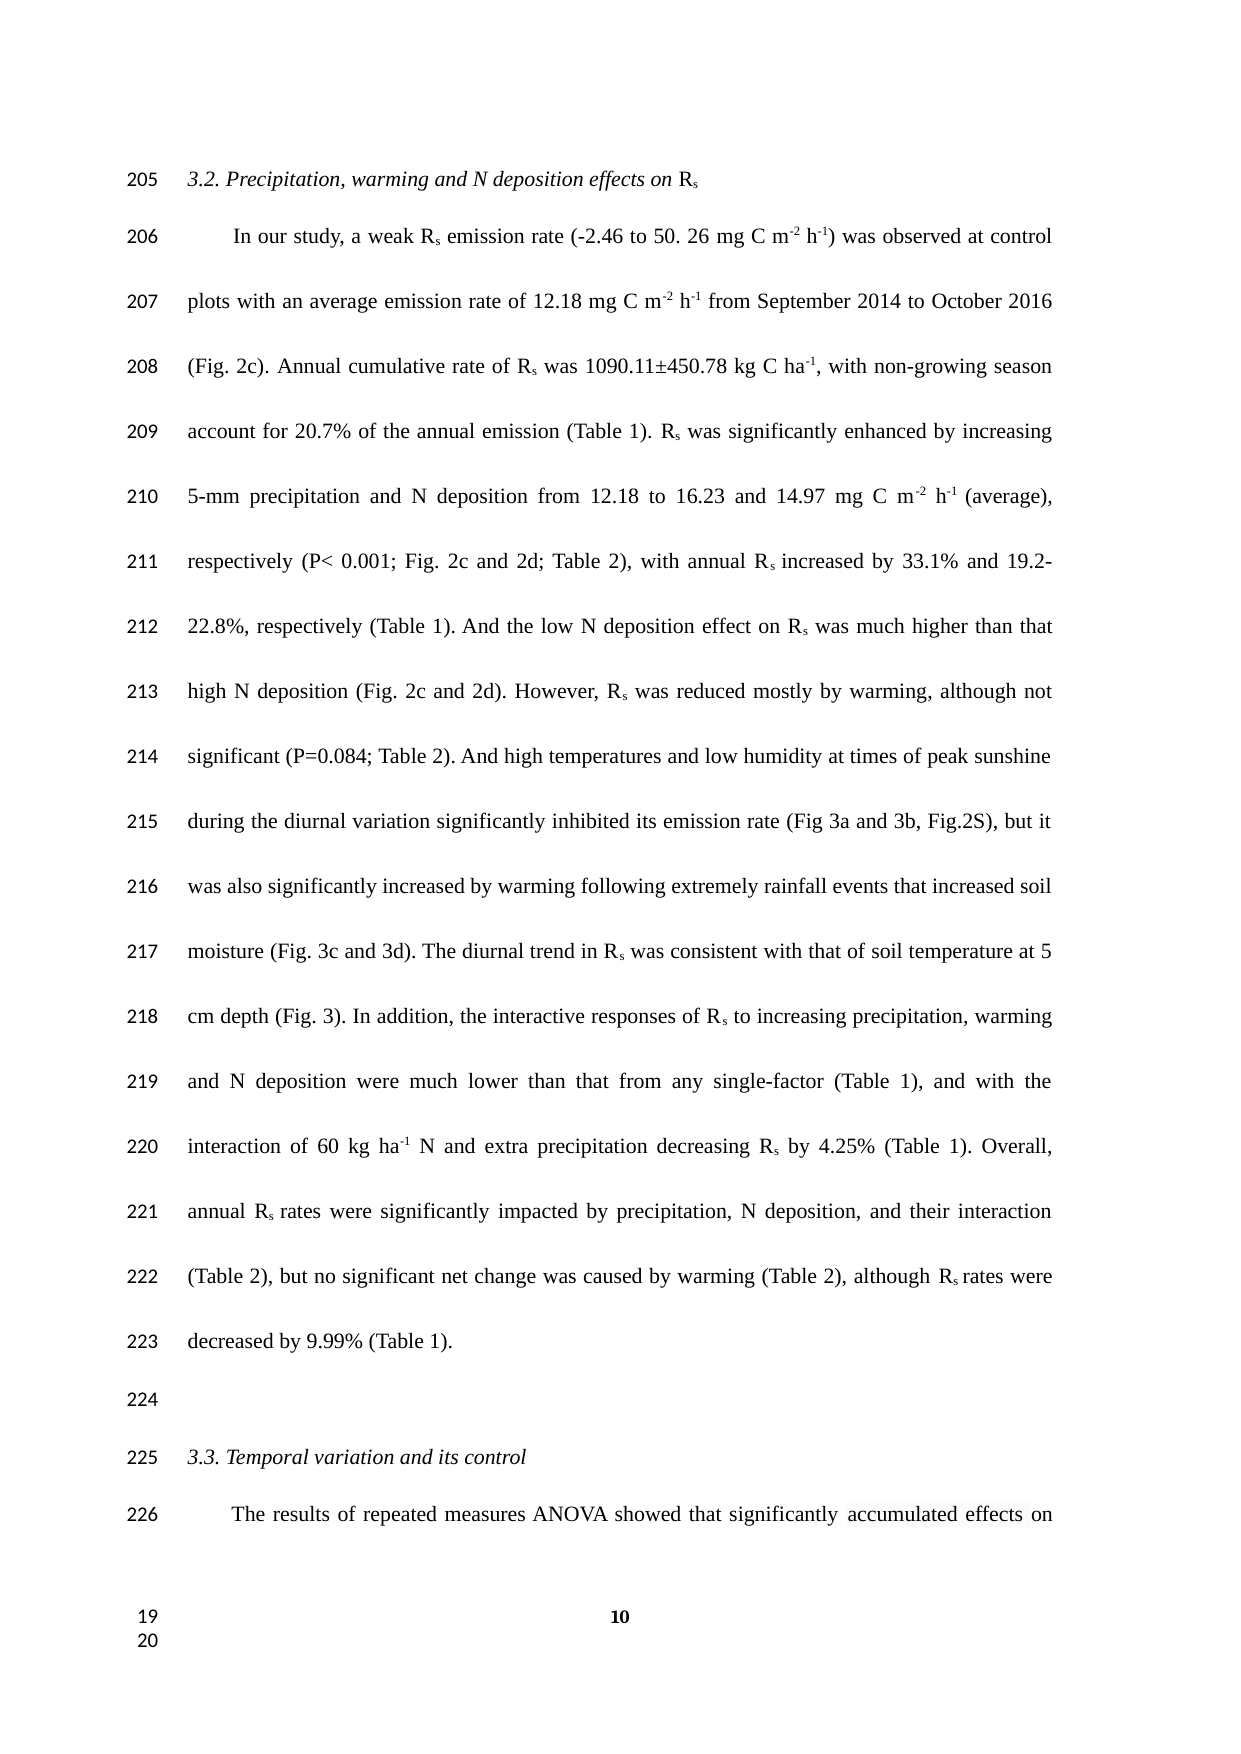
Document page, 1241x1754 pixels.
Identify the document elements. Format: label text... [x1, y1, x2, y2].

text 3.3. Temporal variation and its control [187, 1440, 1053, 1473]
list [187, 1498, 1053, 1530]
text In our study, a weak Rs emission rate (-2.46 to 50. 26 mg C m-2 h-1) was observed at control plots with an average emission rate of 12.18 mg C m-2 h-1 from September 2014 to October 2016 (Fig. 2c). Annual cumulative rate of Rs was 1090.11±450.78 kg C ha-1, with non-growing season account for 20.7% of the annual emission (Table 1). Rs was significantly enhanced by increasing 5-mm precipitation and N deposition from 12.18 to 16.23 and 14.97 mg C m-2 h-1 (average), respectively (P< 0.001; Fig. 2c and 2d; Table 2), with annual Rs increased by 33.1% and 19.2-22.8%, respectively (Table 1). And the low N deposition effect on Rs was much higher than that high N deposition (Fig. 2c and 2d). However, Rs was reduced mostly by warming, although not significant (P=0.084; Table 2). And high temperatures and low humidity at times of peak sunshine during the diurnal variation significantly inhibited its emission rate (Fig 3a and 3b, Fig.2S), but it was also significantly increased by warming following extremely rainfall events that increased soil moisture (Fig. 3c and 3d). The diurnal trend in Rs was consistent with that of soil temperature at 5 cm depth (Fig. 3). In addition, the interactive responses of Rs to increasing precipitation, warming and N deposition were much lower than that from any single-factor (Table 1), and with the interaction of 60 kg ha-1 N and extra precipitation decreasing Rs by 4.25% (Table 1). Overall, annual Rs rates were significantly impacted by precipitation, N deposition, and their interaction (Table 2), but no significant net change was caused by warming (Table 2), although Rs rates were decreased by 9.99% (Table 1). [187, 220, 1053, 1357]
text 3.2. Precipitation, warming and N deposition effects on Rs [187, 162, 1053, 194]
